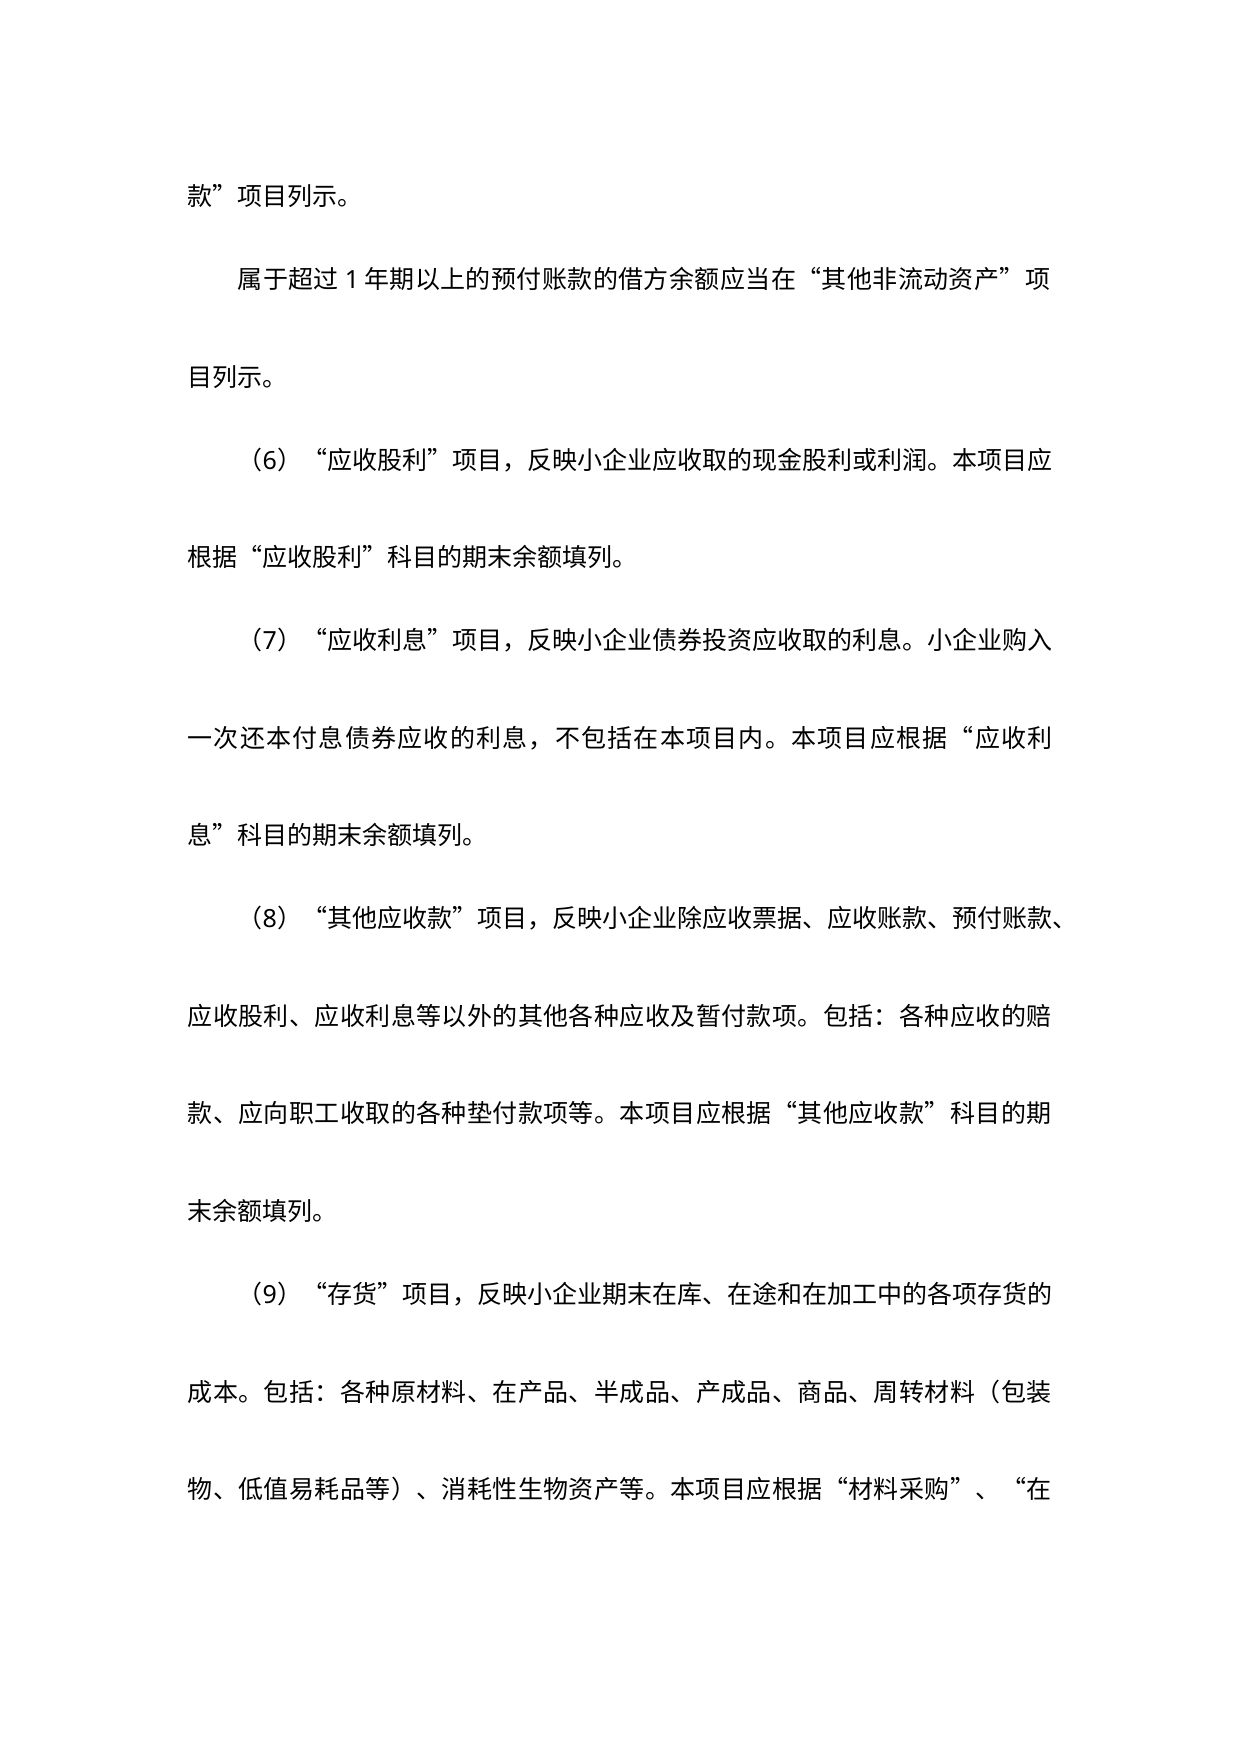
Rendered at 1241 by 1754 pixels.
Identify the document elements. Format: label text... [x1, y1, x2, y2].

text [187, 1260, 1053, 1520]
text （7）“应收利息”项目，反映小企业债券投资应收取的利息。小企业购入一次还本付息债券应收的利息，不包括在本项目内。本项目应根据“应收利息”科目的期末余额填列。 [187, 606, 1053, 866]
text 属于超过1年期以上的预付账款的借方余额应当在“其他非流动资产”项目列示。 [187, 245, 1053, 408]
text （6）“应收股利”项目，反映小企业应收取的现金股利或利润。本项目应根据“应收股利”科目的期末余额填列。 [187, 426, 1053, 588]
text （8）“其他应收款”项目，反映小企业除应收票据、应收账款、预付账款、应收股利、应收利息等以外的其他各种应收及暂付款项。包括：各种应收的赔款、应向职工收取的各种垫付款项等。本项目应根据“其他应收款”科目的期末余额填列。 [187, 884, 1053, 1242]
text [187, 162, 1053, 227]
